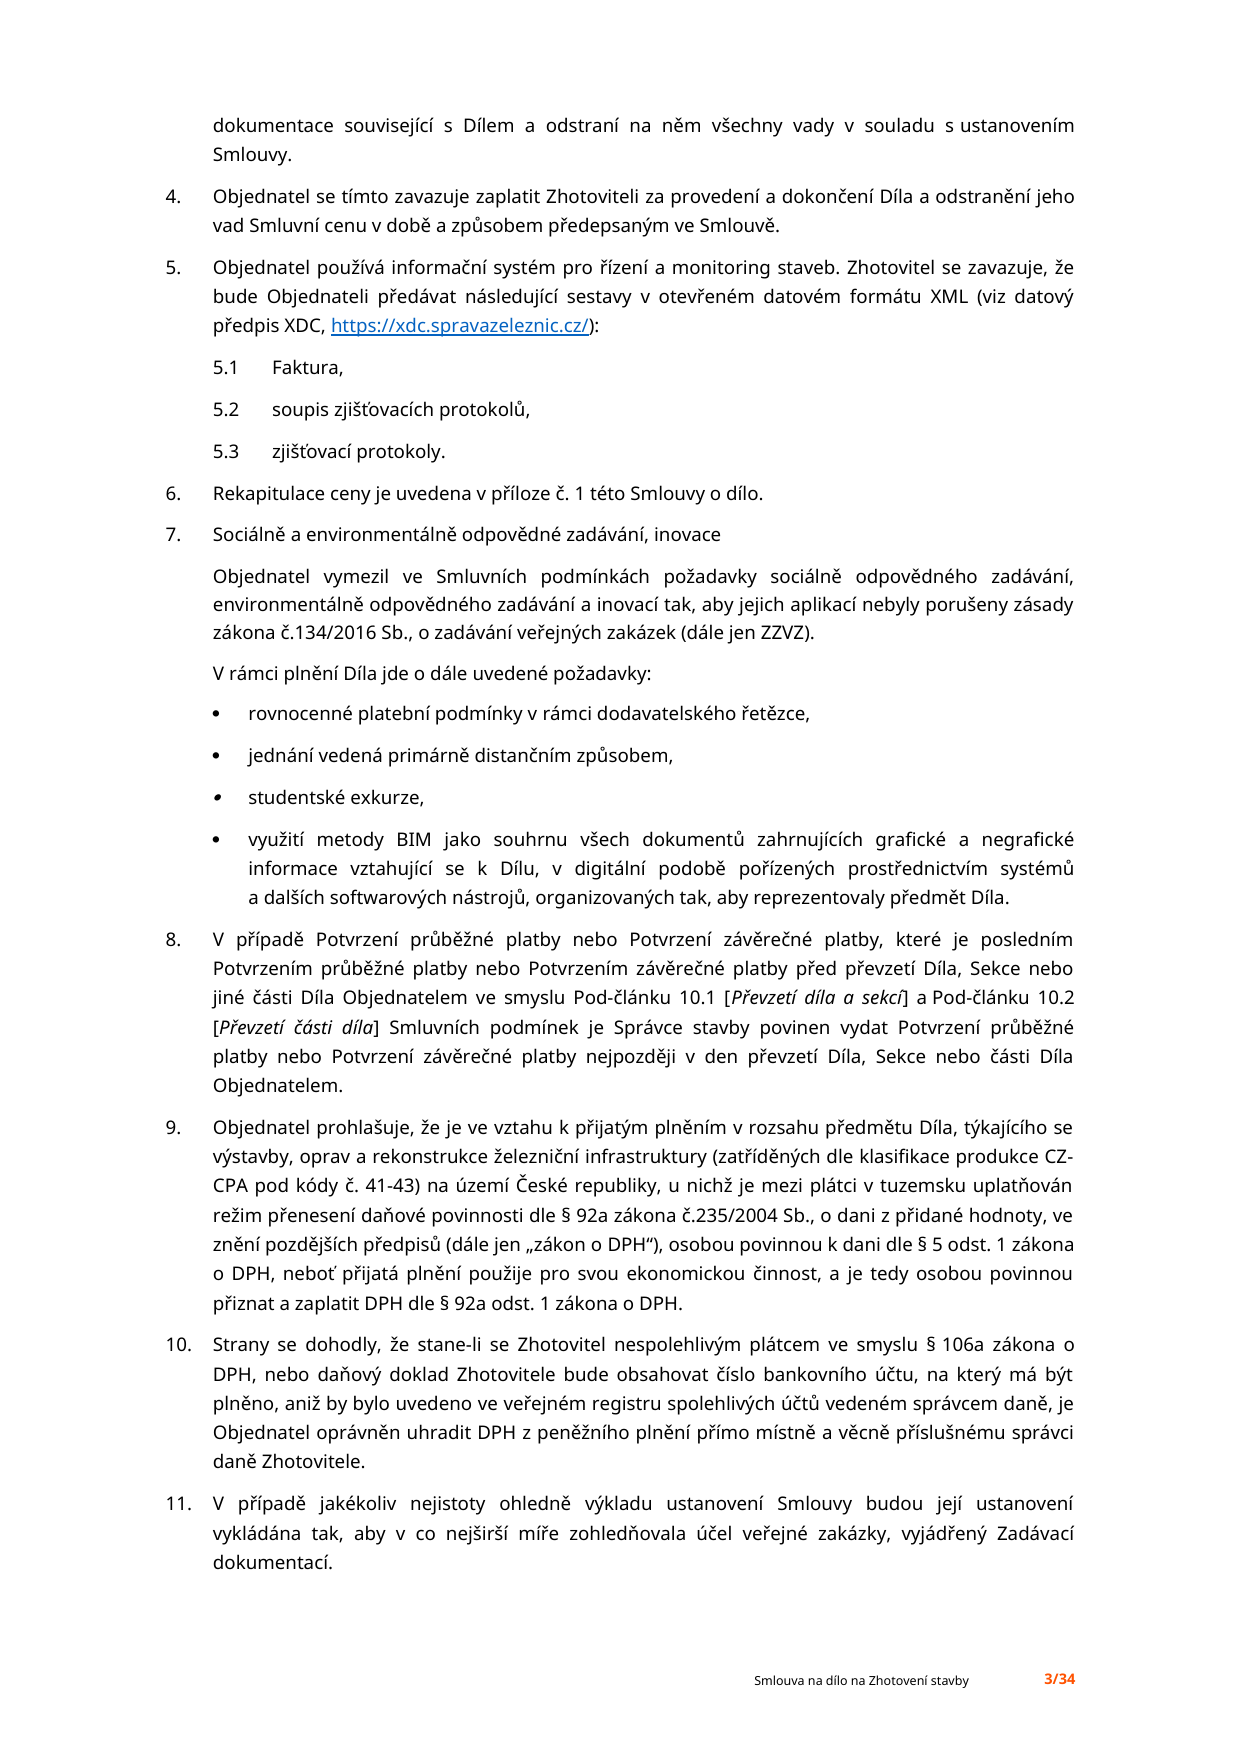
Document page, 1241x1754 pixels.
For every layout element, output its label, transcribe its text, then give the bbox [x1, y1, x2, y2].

text Objednatel se tímto zavazuje zaplatit Zhotoviteli za provedení a dokončení Díla a odstranění jeho vad Smluvní cenu v době a způsobem předepsaným ve Smlouvě. [165, 183, 1075, 238]
text soupis zjišťovacích protokolů, [213, 396, 1075, 422]
text Strany se dohodly, že stane-li se Zhotovitel nespolehlivým plátcem ve smyslu § 106a zákona o DPH, nebo daňový doklad Zhotovitele bude obsahovat číslo bankovního účtu, na který má být plněno, aniž by bylo uvedeno ve veřejném registru spolehlivých účtů vedeném správcem daně, je Objednatel oprávněn uhradit DPH z peněžního plnění přímo místně a věcně příslušnému správci daně Zhotovitele. [165, 1332, 1075, 1474]
text V rámci plnění Díla jde o dále uvedené požadavky: [213, 660, 1075, 686]
text Objednatel prohlašuje, že je ve vztahu k přijatým plněním v rozsahu předmětu Díla, týkajícího se výstavby, oprav a rekonstrukce železniční infrastruktury (zatříděných dle klasifikace produkce CZ-CPA pod kódy č. 41-43) na území České republiky, u nichž je mezi plátci v tuzemsku uplatňován režim přenesení daňové povinnosti dle § 92a zákona č.235/2004 Sb., o dani z přidané hodnoty, ve znění pozdějších předpisů (dále jen „zákon o DPH“), osobou povinnou k dani dle § 5 odst. 1 zákona o DPH, neboť přijatá plnění použije pro svou ekonomickou činnost, a je tedy osobou povinnou přiznat a zaplatit DPH dle § 92a odst. 1 zákona o DPH. [165, 1114, 1075, 1315]
text Sociálně a environmentálně odpovědné zadávání, inovace [165, 522, 1075, 547]
text rovnocenné platební podmínky v rámci dodavatelského řetězce, [213, 701, 1075, 726]
text jednání vedená primárně distančním způsobem, [213, 742, 1075, 768]
text studentské exkurze, [213, 784, 1075, 809]
text Faktura, [213, 354, 1075, 380]
text Objednatel používá informační systém pro řízení a monitoring staveb. Zhotovitel se zavazuje, že bude Objednateli předávat následující sestavy v otevřeném datovém formátu XML (viz datový předpis XDC, https://xdc.spravazeleznic.cz/): [165, 254, 1075, 338]
text V případě jakékoliv nejistoty ohledně výkladu ustanovení Smlouvy budou její ustanovení vykládána tak, aby v co nejširší míře zohledňovala účel veřejné zakázky, vyjádřený Zadávací dokumentací. [165, 1491, 1075, 1574]
text V případě Potvrzení průběžné platby nebo Potvrzení závěrečné platby, které je posledním Potvrzením průběžné platby nebo Potvrzením závěrečné platby před převzetí Díla, Sekce nebo jiné části Díla Objednatelem ve smyslu Pod-článku 10.1 [Převzetí díla a sekcí] a Pod-článku 10.2 [Převzetí části díla] Smluvních podmínek je Správce stavby povinen vydat Potvrzení průběžné platby nebo Potvrzení závěrečné platby nejpozději v den převzetí Díla, Sekce nebo části Díla Objednatelem. [165, 926, 1075, 1098]
text Rekapitulace ceny je uvedena v příloze č. 1 této Smlouvy o dílo. [165, 480, 1075, 505]
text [165, 112, 1075, 167]
text zjišťovací protokoly. [213, 438, 1075, 464]
text Objednatel vymezil ve Smluvních podmínkách požadavky sociálně odpovědného zadávání, environmentálně odpovědného zadávání a inovací tak, aby jejich aplikací nebyly porušeny zásady zákona č.134/2016 Sb., o zadávání veřejných zakázek (dále jen ZZVZ). [213, 563, 1075, 645]
text využití metody BIM jako souhrnu všech dokumentů zahrnujících grafické a negrafické informace vztahující se k Dílu, v digitální podobě pořízených prostřednictvím systémů a dalších softwarových nástrojů, organizovaných tak, aby reprezentovaly předmět Díla. [213, 826, 1075, 910]
